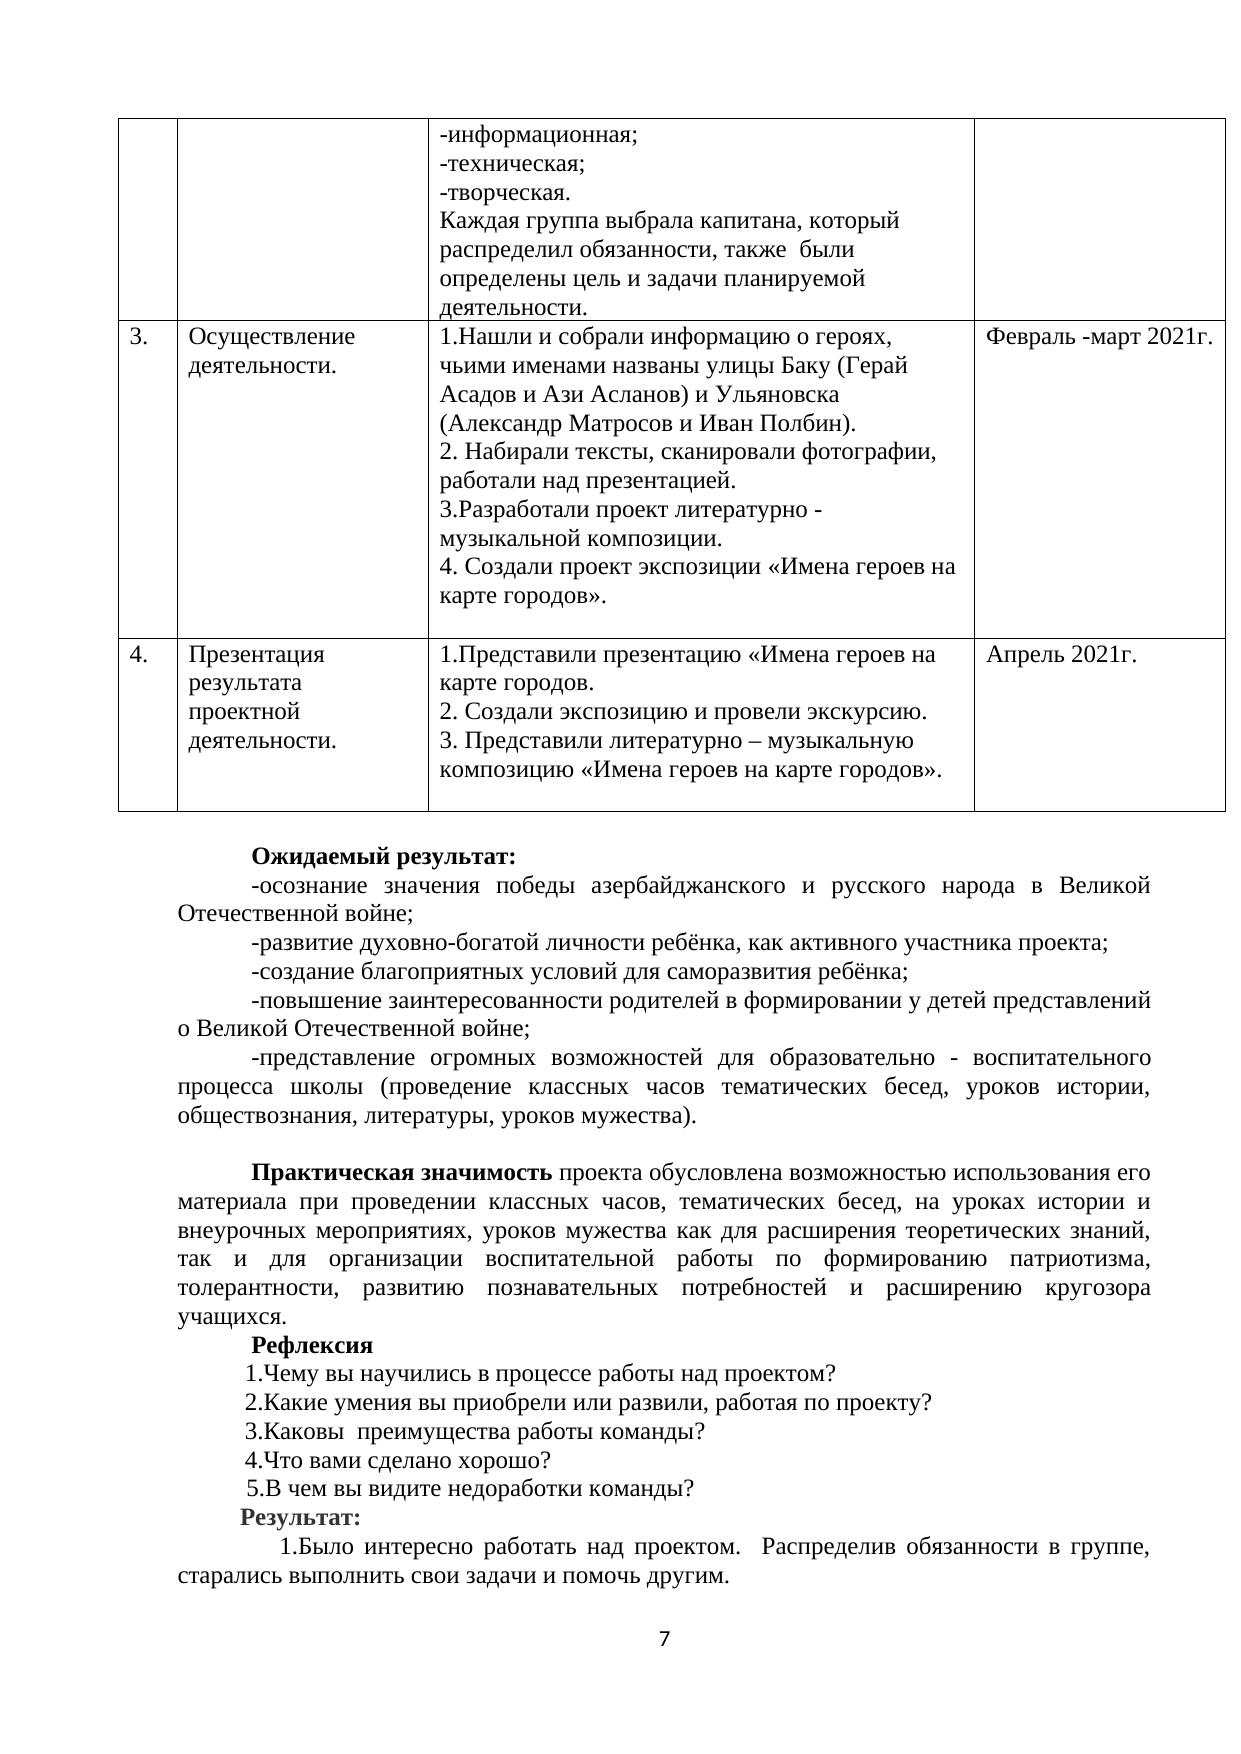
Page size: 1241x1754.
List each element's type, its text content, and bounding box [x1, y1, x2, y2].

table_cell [178, 119, 428, 320]
table_cell Февраль -март 2021г. [975, 321, 1225, 638]
text -осознание значения победы азербайджанского и русского народа в Великой Отечественной войне; [177, 870, 1152, 927]
table_cell 1.Нашли и собрали информацию о героях, чьими именами названы улицы Баку (Герай Асадов и Ази Асланов) и Ульяновска (Александр Матросов и Иван Полбин). 2. Набирали тексты, сканировали фотографии, работали над презентацией. 3.Разработали проект литературно - музыкальной композиции. 4. Создали проект экспозиции «Имена героев на карте городов». [429, 321, 974, 638]
text 1.Чему вы научились в процессе работы над проектом? [244, 1358, 1152, 1387]
text Ожидаемый результат: [177, 841, 1152, 870]
text -повышение заинтересованности родителей в формировании у детей представлений о Великой Отечественной войне; [177, 985, 1152, 1042]
text Рефлексия [177, 1330, 1152, 1358]
table_cell Апрель 2021г. [975, 639, 1225, 811]
text -представление огромных возможностей для образовательно - воспитательного процесса школы (проведение классных часов тематических бесед, уроков истории, обществознания, литературы, уроков мужества). [177, 1042, 1152, 1128]
table_cell 4. [119, 639, 177, 811]
table_cell 2. [119, 119, 177, 320]
table_cell 3. [119, 321, 177, 638]
text 1.Было интересно работать над проектом. Распределив обязанности в группе, старались выполнить свои задачи и помочь другим. [177, 1531, 1152, 1588]
text Результат: [177, 1502, 1152, 1531]
text -создание благоприятных условий для саморазвития ребёнка; [177, 956, 1152, 985]
table_cell Презентация результата проектной деятельности. [178, 639, 428, 811]
text Практическая значимость проекта обусловлена возможностью использования его материала при проведении классных часов, тематических бесед, на уроках истории и внеурочных мероприятиях, уроков мужества как для расширения теоретических знаний, так и для организации воспитательной работы по формированию патриотизма, толерантности, развитию познавательных потребностей и расширению кругозора учащихся. [177, 1157, 1152, 1330]
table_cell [429, 119, 974, 320]
text -развитие духовно-богатой личности ребёнка, как активного участника проекта; [177, 927, 1152, 956]
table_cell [975, 119, 1225, 320]
table_cell 1.Представили презентацию «Имена героев на карте городов. 2. Создали экспозицию и провели экскурсию. 3. Представили литературно – музыкальную композицию «Имена героев на карте городов». [429, 639, 974, 811]
table_cell Осуществление деятельности. [178, 321, 428, 638]
text 5.В чем вы видите недоработки команды? [177, 1473, 1152, 1502]
text 2.Какие умения вы приобрели или развили, работая по проекту? 3.Каковы преимущества работы команды? 4.Что вами сделано хорошо? [244, 1387, 1152, 1473]
